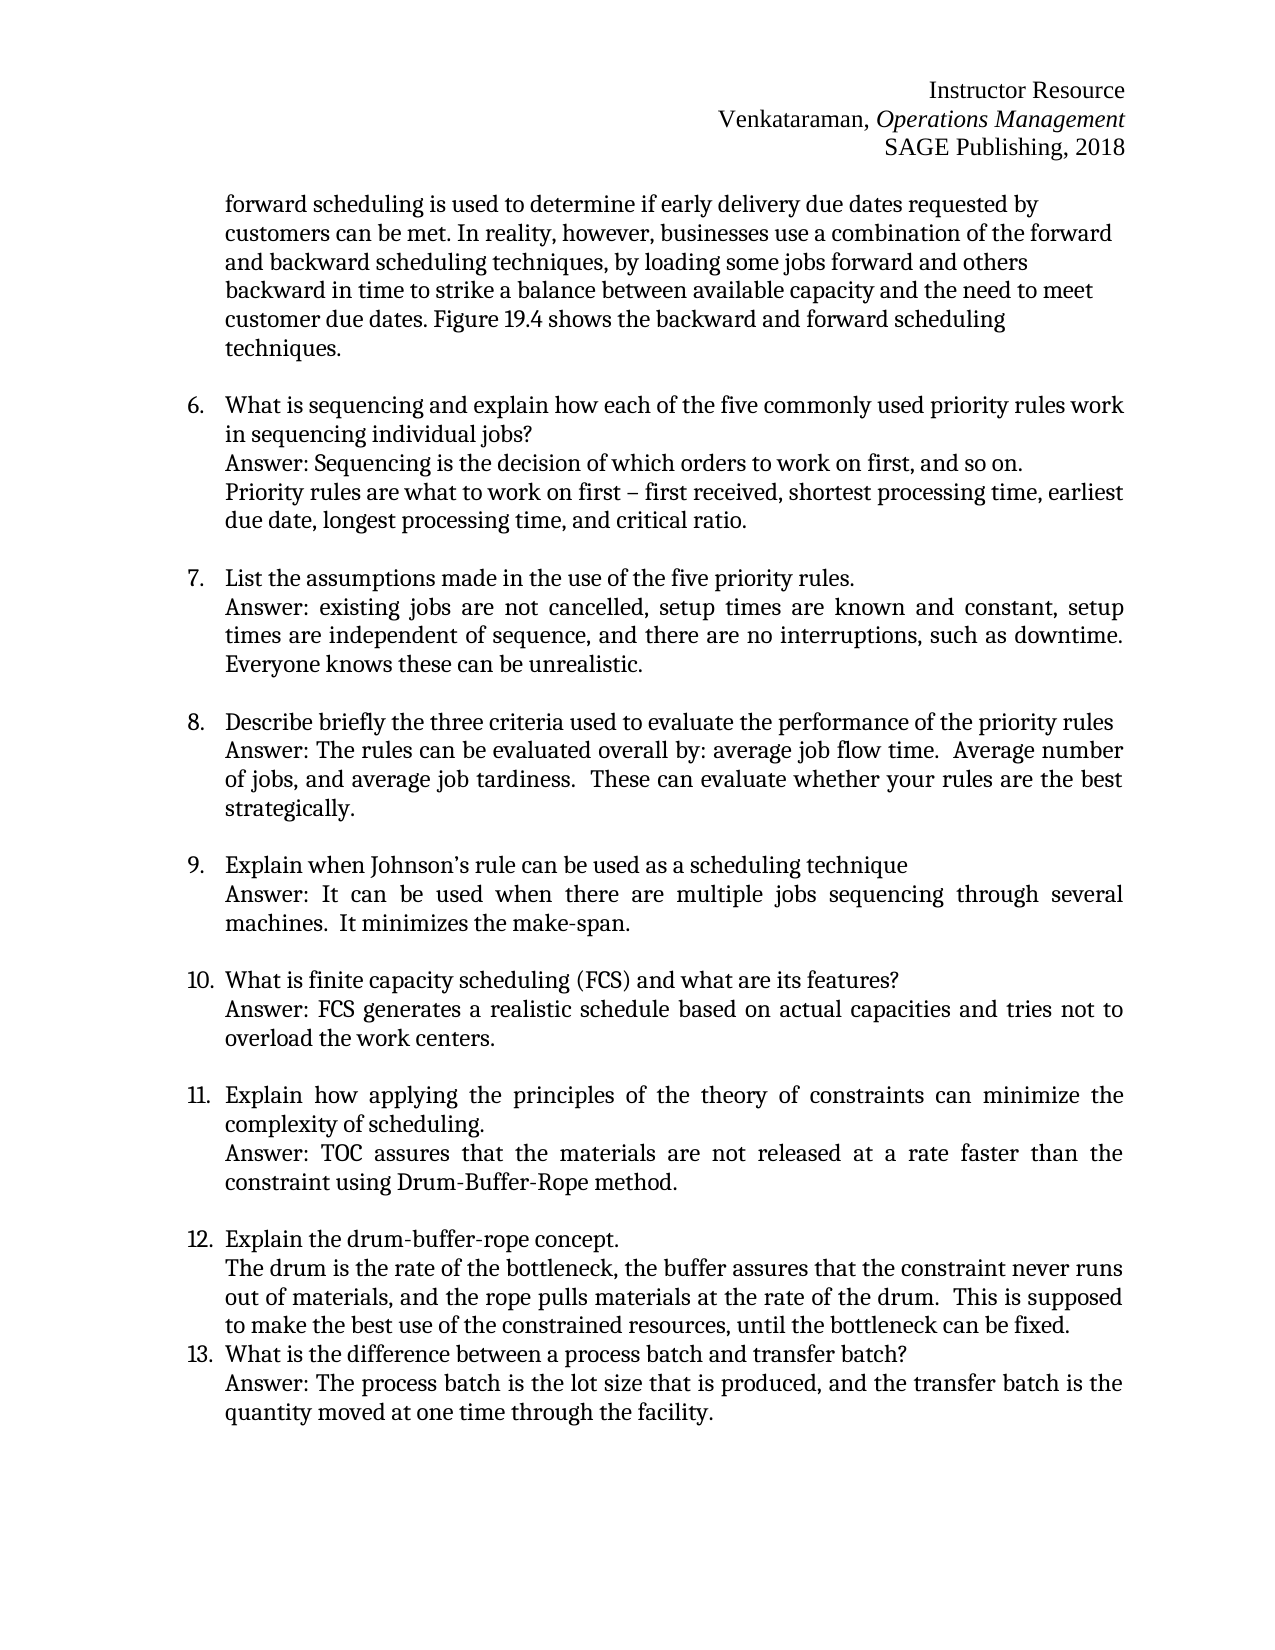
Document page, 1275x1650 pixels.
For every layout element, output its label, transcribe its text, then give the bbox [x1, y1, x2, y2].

list List the assumptions made in the use of the five priority rules. [187, 564, 1125, 592]
text Answer: Sequencing is the decision of which orders to work on first, and so on. [225, 449, 1125, 477]
list Answer: It can be used when there are multiple jobs sequencing through several machines. It minimizes the make-span. [225, 880, 1125, 937]
list Explain how applying the principles of the theory of constraints can minimize the complexity of scheduling. [187, 1081, 1125, 1139]
list Answer: FCS generates a realistic schedule based on actual capacities and tries not to overload the work centers. [225, 995, 1125, 1052]
list What is sequencing and explain how each of the five commonly used priority rules work in sequencing individual jobs? [187, 391, 1125, 449]
list The drum is the rate of the bottleneck, the buffer assures that the constraint never runs out of materials, and the rope pulls materials at the rate of the drum. This is supposed to make the best use of the constrained resources, until the bottleneck can be fixed. [225, 1254, 1125, 1340]
list Explain the drum-buffer-rope concept. [187, 1225, 1125, 1254]
list Answer: The process batch is the lot size that is produced, and the transfer batch is the quantity moved at one time through the facility. [225, 1369, 1125, 1426]
list Answer: existing jobs are not cancelled, setup times are known and constant, setup times are independent of sequence, and there are no interruptions, such as downtime. Everyone knows these can be unrealistic. [225, 592, 1125, 679]
list Answer: The rules can be evaluated overall by: average job flow time. Average number of jobs, and average job tardiness. These can evaluate whether your rules are the best strategically. [225, 736, 1125, 822]
list Explain when Johnson’s rule can be used as a scheduling technique [187, 851, 1125, 880]
list What is the difference between a process batch and transfer batch? [187, 1340, 1125, 1369]
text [225, 190, 1125, 362]
list Describe briefly the three criteria used to evaluate the performance of the priority rules [187, 707, 1125, 736]
text Priority rules are what to work on first – first received, shortest processing time, earliest due date, longest processing time, and critical ratio. [225, 477, 1125, 535]
list What is finite capacity scheduling (FCS) and what are its features? [187, 966, 1125, 995]
list Answer: TOC assures that the materials are not released at a rate faster than the constraint using Drum-Buffer-Rope method. [225, 1139, 1125, 1196]
